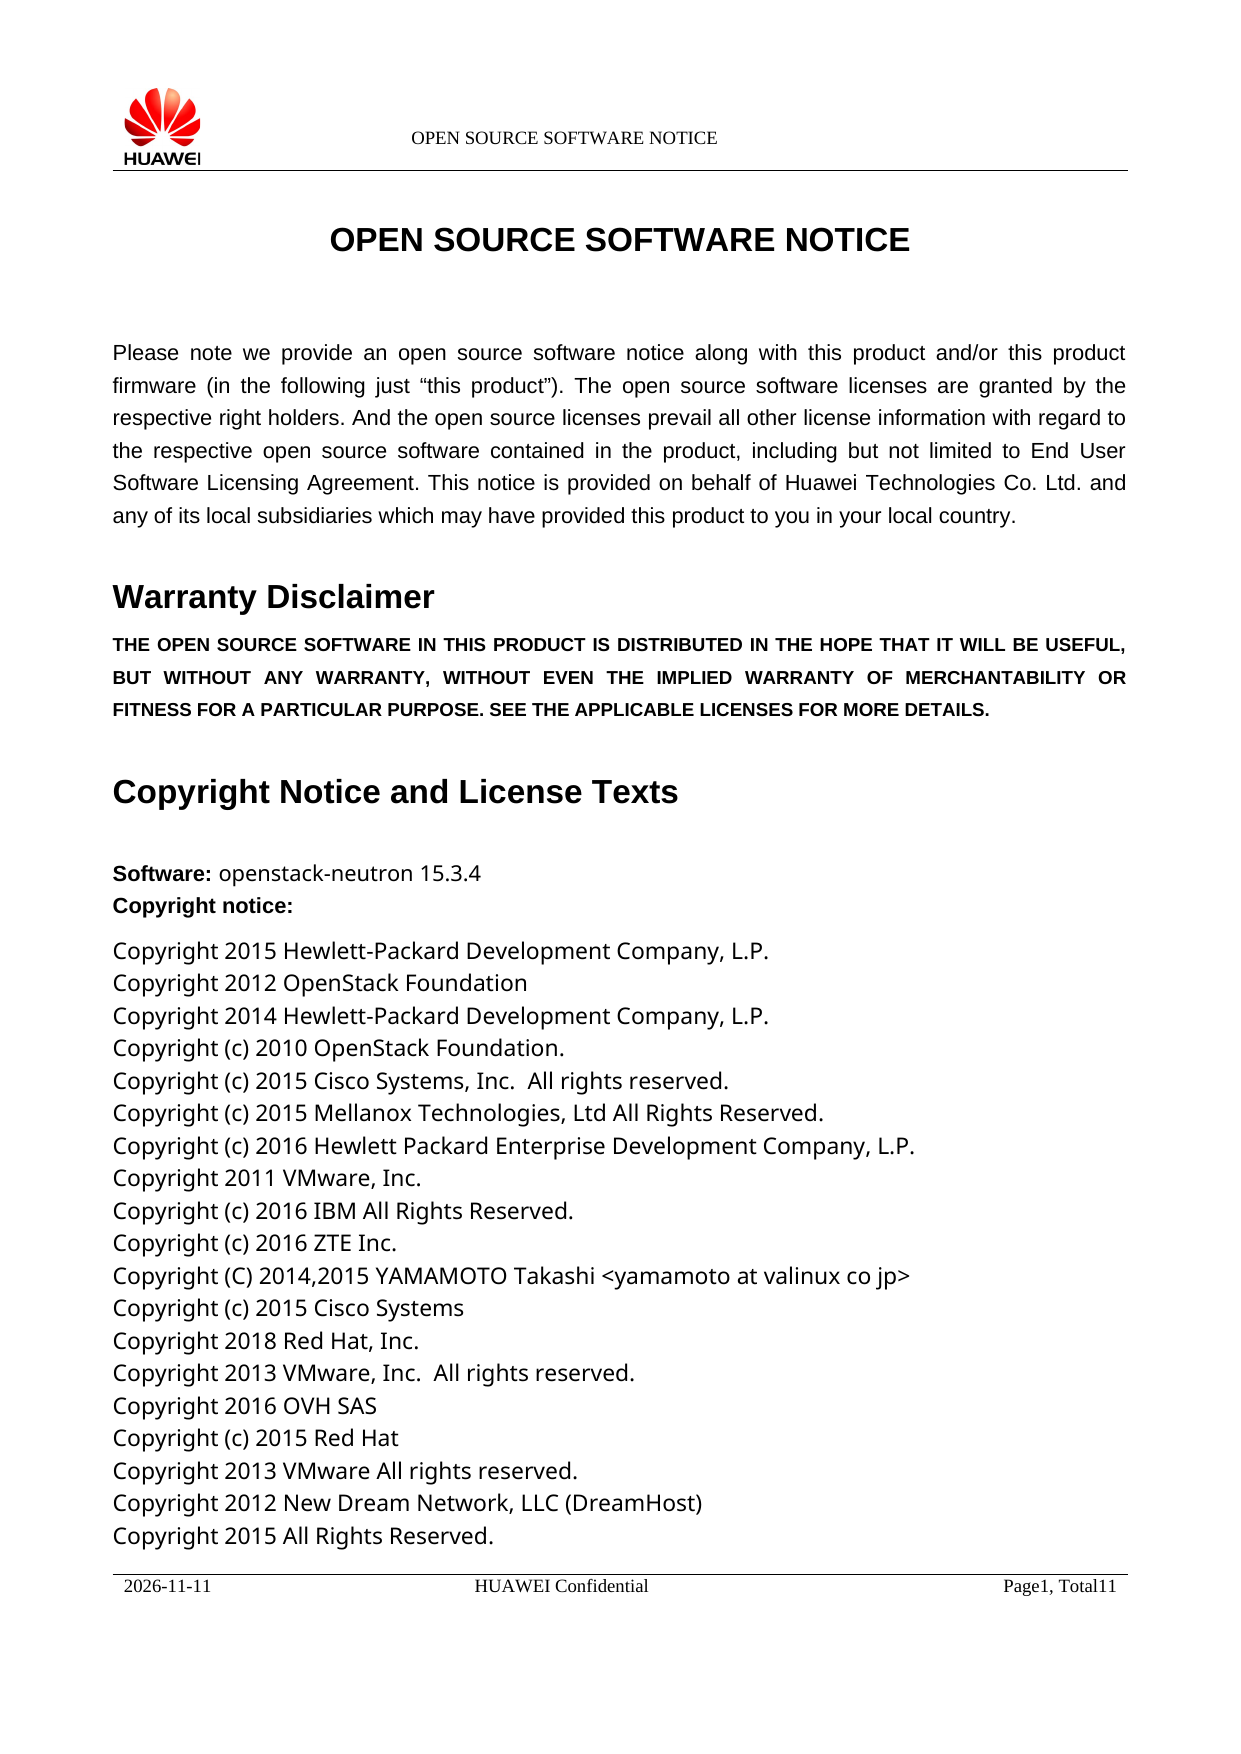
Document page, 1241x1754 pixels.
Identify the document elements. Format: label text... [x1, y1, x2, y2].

text OPEN SOURCE SOFTWARE NOTICE [112, 206, 1128, 271]
text The open source software in this product is distributed in the hope that it will be useful, but WITHOUT ANY WARRANTY, without even the implied warranty of MERCHANTABILITY or FITNESS FOR A PARTICULAR PURPOSE. See the applicable licenses for more details. [112, 629, 1128, 726]
text Please note we provide an open source software notice along with this product and/or this product firmware (in the following just “this product”). The open source software licenses are granted by the respective right holders. And the open source licenses prevail all other license information with regard to the respective open source software contained in the product, including but not limited to End User Software Licensing Agreement. This notice is provided on behalf of Huawei Technologies Co. Ltd. and any of its local subsidiaries which may have provided this product to you in your local country. [112, 336, 1128, 531]
title Software: openstack-neutron 15.3.4 [112, 856, 1128, 889]
text Copyright Notice and License Texts [112, 759, 1128, 824]
text Copyright notice: [112, 889, 1128, 921]
picture [124, 88, 201, 165]
text Warranty Disclaimer [112, 564, 1128, 629]
